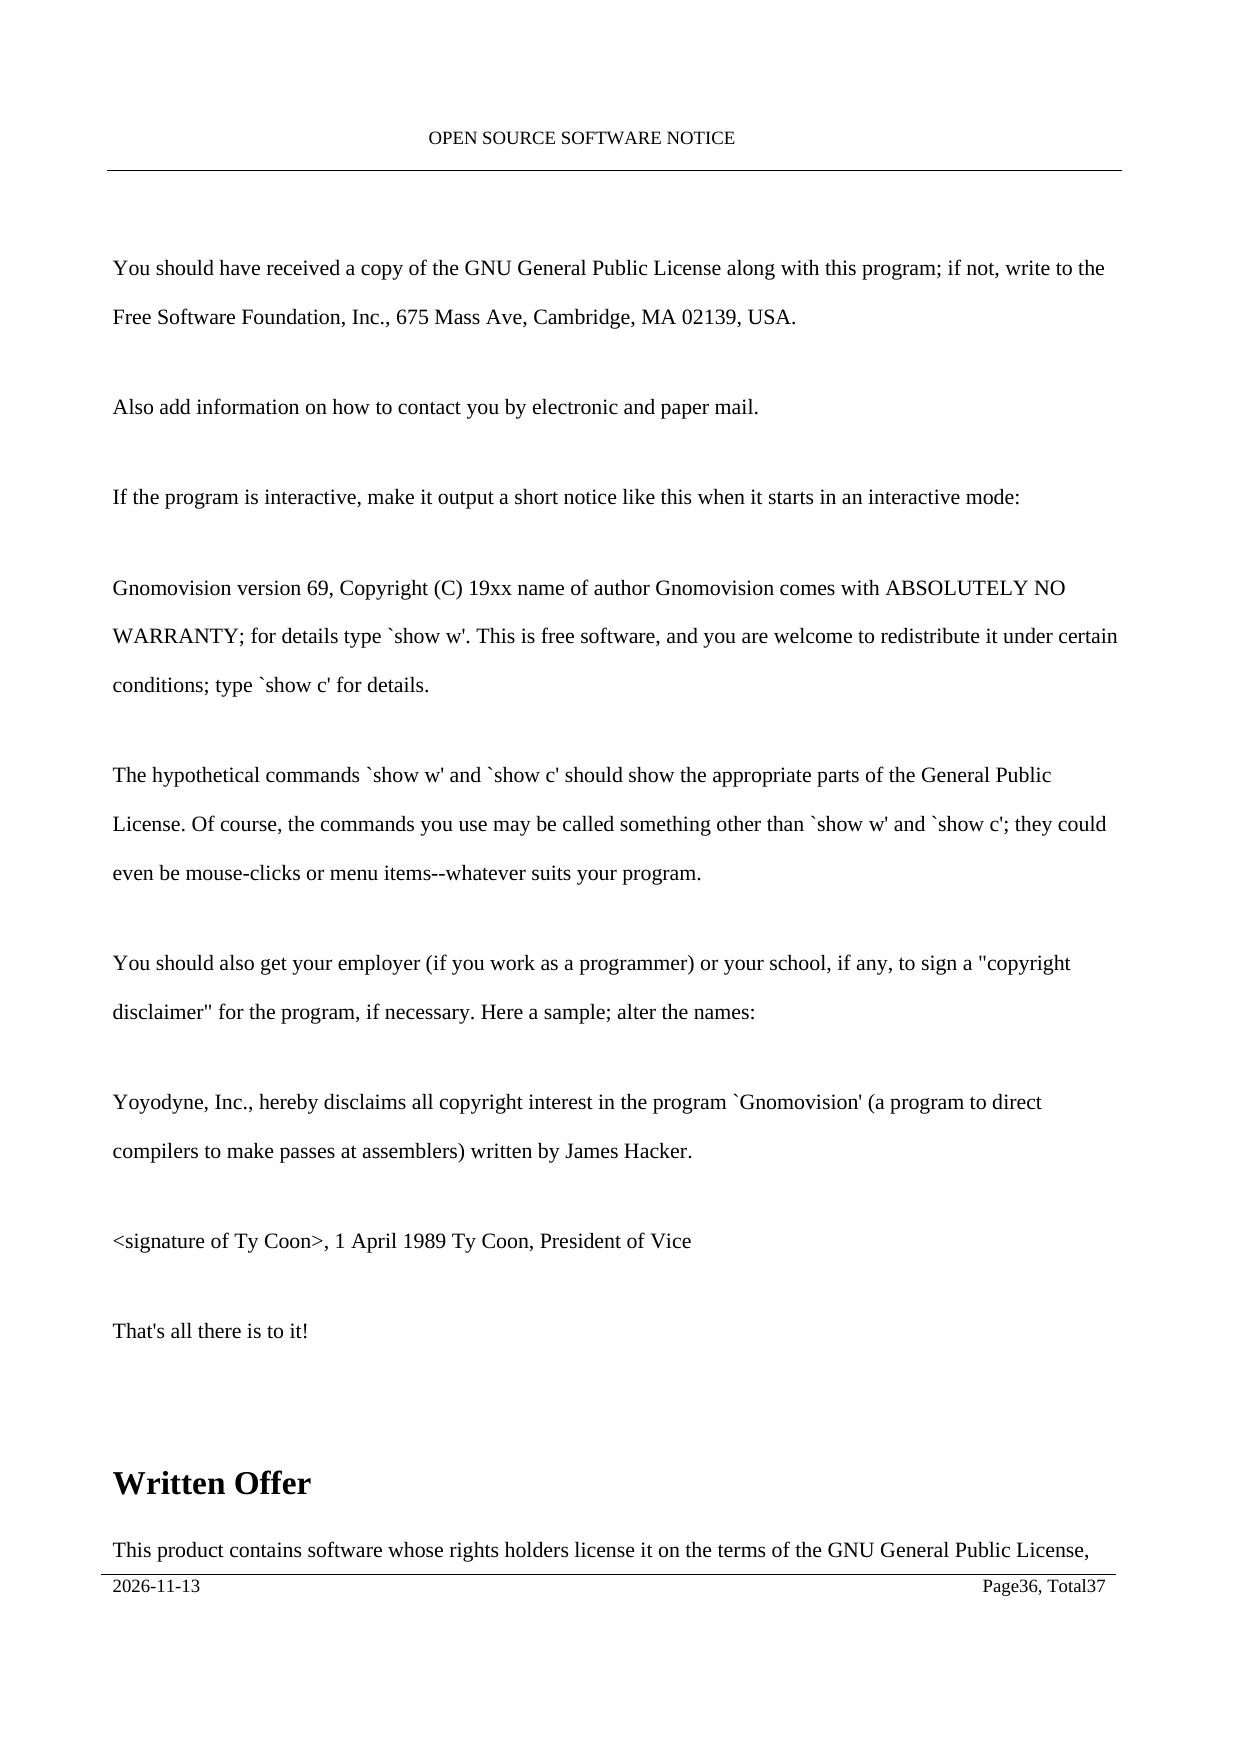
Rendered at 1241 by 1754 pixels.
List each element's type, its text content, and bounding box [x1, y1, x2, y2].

text Written Offer [112, 1450, 1128, 1515]
text You should also get your employer (if you work as a programmer) or your school, if any, to sign a "copyright disclaimer" for the program, if necessary. Here a sample; alter the names: [112, 946, 1128, 1027]
text The hypothetical commands `show w' and `show c' should show the appropriate parts of the General Public License. Of course, the commands you use may be called something other than `show w' and `show c'; they could even be mouse-clicks or menu items--whatever suits your program. [112, 758, 1128, 888]
text Yoyodyne, Inc., hereby disclaims all copyright interest in the program `Gnomovision' (a program to direct compilers to make passes at assemblers) written by James Hacker. [112, 1085, 1128, 1166]
text You should have received a copy of the GNU General Public License along with this program; if not, write to the Free Software Foundation, Inc., 675 Mass Ave, Cambridge, MA 02139, USA. [112, 251, 1128, 333]
text Gnomovision version 69, Copyright (C) 19xx name of author Gnomovision comes with ABSOLUTELY NO WARRANTY; for details type `show w'. This is free software, and you are welcome to redistribute it under certain conditions; type `show c' for details. [112, 571, 1128, 701]
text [112, 1534, 1128, 1566]
text That's all there is to it! [112, 1314, 1128, 1347]
text <signature of Ty Coon>, 1 April 1989 Ty Coon, President of Vice [112, 1224, 1128, 1257]
text If the program is interactive, make it output a short notice like this when it starts in an interactive mode: [112, 481, 1128, 513]
text Also add information on how to contact you by electronic and paper mail. [112, 390, 1128, 423]
